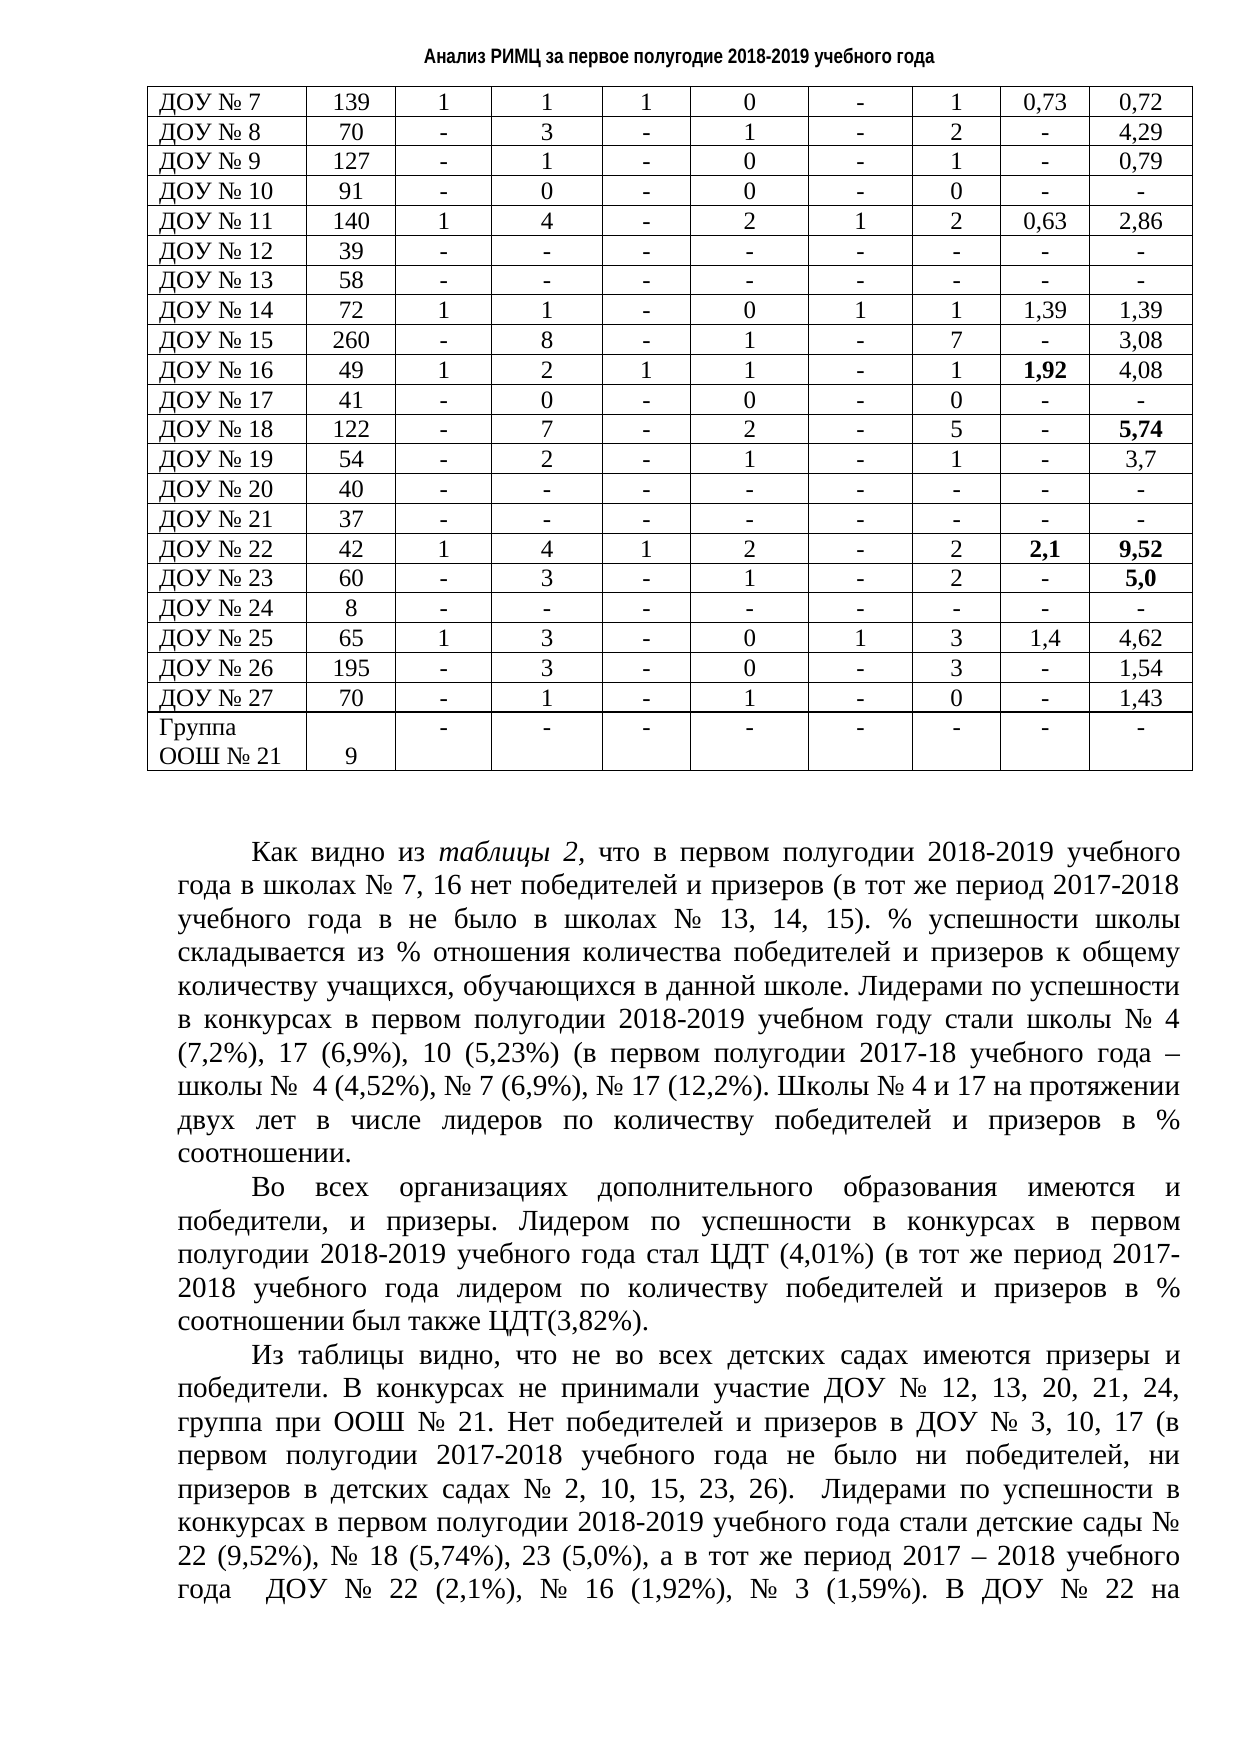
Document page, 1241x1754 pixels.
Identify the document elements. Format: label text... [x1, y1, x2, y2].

table_cell - [1001, 325, 1089, 354]
table_cell - [603, 564, 690, 592]
table_cell ДОУ № 24 [148, 593, 306, 622]
table_cell - [396, 415, 491, 443]
table_cell 2 [913, 206, 1000, 235]
table_cell - [809, 683, 912, 711]
table_cell - [809, 176, 912, 205]
table_cell ДОУ № 18 [148, 415, 306, 443]
table_cell 2 [913, 117, 1000, 145]
table_cell 1 [396, 623, 491, 652]
table_cell - [913, 474, 1000, 503]
table_cell - [396, 236, 491, 264]
table_cell - [1001, 236, 1089, 264]
table_cell - [603, 504, 690, 533]
table_cell 0 [913, 683, 1000, 711]
table_cell - [691, 236, 808, 264]
table_cell 70 [307, 683, 395, 711]
table_cell 1 [396, 355, 491, 384]
table_cell 9,52 [1090, 534, 1192, 562]
table_cell 7 [913, 325, 1000, 354]
table_cell 54 [307, 444, 395, 473]
table_cell - [809, 713, 912, 770]
table_cell - [809, 117, 912, 145]
table_cell 1 [603, 355, 690, 384]
table_cell 39 [307, 236, 395, 264]
table_cell - [603, 117, 690, 145]
table_cell 1 [913, 355, 1000, 384]
table_cell - [603, 385, 690, 413]
table_cell 122 [307, 415, 395, 443]
table_cell - [809, 474, 912, 503]
table_cell - [396, 474, 491, 503]
table_cell - [603, 266, 690, 294]
table_cell 1 [396, 295, 491, 324]
table_cell 41 [307, 385, 395, 413]
table_cell - [1090, 385, 1192, 413]
table_cell ДОУ № 20 [148, 474, 306, 503]
table_cell - [1001, 146, 1089, 175]
table_cell 4,08 [1090, 355, 1192, 384]
table_cell 2 [913, 534, 1000, 562]
table_cell - [396, 504, 491, 533]
table_cell - [913, 713, 1000, 770]
table_cell ДОУ № 26 [148, 653, 306, 682]
table_cell - [809, 355, 912, 384]
table_cell 0,63 [1001, 206, 1089, 235]
table_cell - [492, 593, 602, 622]
table_cell 1 [492, 146, 602, 175]
table_cell 1 [492, 295, 602, 324]
table_cell - [1090, 236, 1192, 264]
table_cell 4 [492, 534, 602, 562]
table_cell - [1001, 415, 1089, 443]
table_cell 1,54 [1090, 653, 1192, 682]
table_cell 1 [691, 444, 808, 473]
table_cell 2 [691, 534, 808, 562]
table_cell 5,74 [1090, 415, 1192, 443]
table_cell - [603, 653, 690, 682]
table_cell - [1090, 504, 1192, 533]
table_cell ДОУ № 12 [148, 236, 306, 264]
table_cell 91 [307, 176, 395, 205]
table_cell 2 [492, 444, 602, 473]
table_cell - [809, 236, 912, 264]
table_cell 1 [396, 87, 491, 116]
table_cell - [396, 713, 491, 770]
table_cell 3 [913, 653, 1000, 682]
table_cell - [492, 474, 602, 503]
table_cell ДОУ № 8 [148, 117, 306, 145]
table_cell 49 [307, 355, 395, 384]
table_cell 1 [691, 355, 808, 384]
table_cell - [603, 325, 690, 354]
table_cell - [396, 117, 491, 145]
table_cell 60 [307, 564, 395, 592]
table_cell 1 [913, 444, 1000, 473]
table_cell 2 [913, 564, 1000, 592]
table_cell - [603, 623, 690, 652]
table_cell 42 [307, 534, 395, 562]
table_cell - [603, 295, 690, 324]
table_cell - [1001, 117, 1089, 145]
table_cell 2,86 [1090, 206, 1192, 235]
table_cell - [809, 415, 912, 443]
table_cell 127 [307, 146, 395, 175]
table_cell - [396, 325, 491, 354]
table_cell - [396, 653, 491, 682]
table_cell - [603, 474, 690, 503]
table_cell - [603, 593, 690, 622]
table_cell - [1090, 593, 1192, 622]
table_cell 2 [691, 206, 808, 235]
table_cell - [396, 593, 491, 622]
table_cell - [809, 504, 912, 533]
text Как видно из таблицы 2, что в первом полугодии 2018-2019 учебного года в школах № 7, 16 нет победителей и призеров (в тот же период 2017-2018 учебного года в не было в школах № 13, 14, 15). % успешности школы складывается из % отношения количества победителей и призеров к общему количеству учащихся, обучающихся в данной школе. Лидерами по успешности в конкурсах в первом полугодии 2018-2019 учебном году стали школы № 4 (7,2%), 17 (6,9%), 10 (5,23%) (в первом полугодии 2017-18 учебного года – школы № 4 (4,52%), № 7 (6,9%), № 17 (12,2%). Школы № 4 и 17 на протяжении двух лет в числе лидеров по количеству победителей и призеров в % соотношении. [177, 834, 1181, 1169]
table_cell - [396, 146, 491, 175]
table_cell 9 [307, 713, 395, 770]
table_cell - [492, 713, 602, 770]
table_cell 3 [913, 623, 1000, 652]
table_cell 3 [492, 623, 602, 652]
table_cell ДОУ № 27 [148, 683, 306, 711]
table_cell 1,39 [1001, 295, 1089, 324]
table_cell 139 [307, 87, 395, 116]
table_cell ДОУ № 16 [148, 355, 306, 384]
table_cell - [1001, 593, 1089, 622]
table_cell ДОУ № 23 [148, 564, 306, 592]
table_cell - [1001, 713, 1089, 770]
table_cell - [396, 176, 491, 205]
table_cell - [1001, 474, 1089, 503]
table_cell 0 [691, 623, 808, 652]
table_cell 1,39 [1090, 295, 1192, 324]
table_cell 5,0 [1090, 564, 1192, 592]
table_cell 0 [691, 653, 808, 682]
table_cell - [809, 146, 912, 175]
table_cell 3 [492, 564, 602, 592]
table_cell 8 [307, 593, 395, 622]
table_cell ДОУ № 15 [148, 325, 306, 354]
table_cell - [1001, 385, 1089, 413]
table_cell 0,79 [1090, 146, 1192, 175]
table_cell 58 [307, 266, 395, 294]
table_cell - [809, 385, 912, 413]
table_cell 1 [913, 146, 1000, 175]
table_cell - [492, 266, 602, 294]
table_cell 1 [492, 87, 602, 116]
table_cell 1,4 [1001, 623, 1089, 652]
table_cell - [1001, 653, 1089, 682]
table_cell ДОУ № 10 [148, 176, 306, 205]
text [177, 1337, 1181, 1605]
table_cell ДОУ № 19 [148, 444, 306, 473]
table_cell 0 [913, 385, 1000, 413]
table_cell - [691, 593, 808, 622]
table_cell - [809, 444, 912, 473]
table_cell ДОУ № 25 [148, 623, 306, 652]
table_cell 0,73 [1001, 87, 1089, 116]
table_cell - [603, 176, 690, 205]
table_cell - [1090, 176, 1192, 205]
table_cell 0 [691, 295, 808, 324]
table_cell - [492, 236, 602, 264]
table_cell 7 [492, 415, 602, 443]
table_cell 4,29 [1090, 117, 1192, 145]
table_cell - [492, 504, 602, 533]
table_cell 1 [396, 206, 491, 235]
table_cell 1 [691, 683, 808, 711]
table_cell 140 [307, 206, 395, 235]
table_cell 0 [913, 176, 1000, 205]
table_cell - [396, 683, 491, 711]
table_cell - [603, 146, 690, 175]
table_cell - [603, 236, 690, 264]
table_cell 1 [809, 206, 912, 235]
table_cell Группа ООШ № 21 [148, 713, 306, 770]
table_cell - [913, 266, 1000, 294]
table_cell 2 [492, 355, 602, 384]
table_cell - [1001, 504, 1089, 533]
table_cell 260 [307, 325, 395, 354]
table_cell - [396, 266, 491, 294]
table_cell 70 [307, 117, 395, 145]
table_cell - [691, 504, 808, 533]
table_cell ДОУ № 21 [148, 504, 306, 533]
table_cell - [1001, 266, 1089, 294]
table_cell - [396, 385, 491, 413]
table_cell 0 [691, 146, 808, 175]
table_cell - [809, 325, 912, 354]
table_cell ДОУ № 17 [148, 385, 306, 413]
table_cell 1 [396, 534, 491, 562]
table_cell 4 [492, 206, 602, 235]
table_cell ДОУ № 13 [148, 266, 306, 294]
table_cell 2 [691, 415, 808, 443]
table_cell 65 [307, 623, 395, 652]
table_cell - [809, 266, 912, 294]
table_cell ДОУ № 11 [148, 206, 306, 235]
table_cell - [913, 593, 1000, 622]
table_cell 40 [307, 474, 395, 503]
table_cell 1,43 [1090, 683, 1192, 711]
table_cell - [1001, 176, 1089, 205]
table_cell 37 [307, 504, 395, 533]
table_cell - [809, 534, 912, 562]
table_cell 1 [603, 87, 690, 116]
table_cell - [809, 564, 912, 592]
table_cell 0 [492, 176, 602, 205]
table_cell 3 [492, 117, 602, 145]
table_cell - [603, 683, 690, 711]
table_cell 0 [691, 87, 808, 116]
table_cell 195 [307, 653, 395, 682]
table_cell 0 [691, 385, 808, 413]
table_cell - [396, 444, 491, 473]
table_cell - [691, 713, 808, 770]
table_cell - [603, 713, 690, 770]
table_cell 3 [492, 653, 602, 682]
table_cell 0,72 [1090, 87, 1192, 116]
table_cell 4,62 [1090, 623, 1192, 652]
table_cell 1 [913, 87, 1000, 116]
table_cell - [603, 415, 690, 443]
table_cell - [603, 444, 690, 473]
table_cell 1 [913, 295, 1000, 324]
text Во всех организациях дополнительного образования имеются и победители, и призеры. Лидером по успешности в конкурсах в первом полугодии 2018-2019 учебного года стал ЦДТ (4,01%) (в тот же период 2017-2018 учебного года лидером по количеству победителей и призеров в % соотношении был также ЦДТ(3,82%). [177, 1169, 1181, 1337]
table_cell - [396, 564, 491, 592]
table_cell - [691, 266, 808, 294]
table_cell - [913, 504, 1000, 533]
table_cell 1 [691, 325, 808, 354]
table_cell - [809, 653, 912, 682]
table_cell ДОУ № 7 [148, 87, 306, 116]
table_cell - [1090, 713, 1192, 770]
table_cell - [809, 87, 912, 116]
table_cell - [691, 474, 808, 503]
table_cell 1 [492, 683, 602, 711]
table_cell - [1090, 266, 1192, 294]
table_cell ДОУ № 14 [148, 295, 306, 324]
table_cell - [1001, 564, 1089, 592]
table_cell - [603, 206, 690, 235]
table_cell 0 [492, 385, 602, 413]
table_cell - [1001, 683, 1089, 711]
table_cell ДОУ № 9 [148, 146, 306, 175]
table_cell ДОУ № 22 [148, 534, 306, 562]
table_cell 2,1 [1001, 534, 1089, 562]
table_cell 72 [307, 295, 395, 324]
table_cell 3,7 [1090, 444, 1192, 473]
table_cell 1,92 [1001, 355, 1089, 384]
table_cell - [913, 236, 1000, 264]
table_cell - [1001, 444, 1089, 473]
table_cell 1 [809, 623, 912, 652]
table_cell - [1090, 474, 1192, 503]
table_cell 3,08 [1090, 325, 1192, 354]
table_cell 8 [492, 325, 602, 354]
table_cell 1 [603, 534, 690, 562]
table_cell 5 [913, 415, 1000, 443]
table_cell 1 [691, 117, 808, 145]
table_cell 1 [809, 295, 912, 324]
table_cell 1 [691, 564, 808, 592]
table_cell - [809, 593, 912, 622]
table_cell 0 [691, 176, 808, 205]
